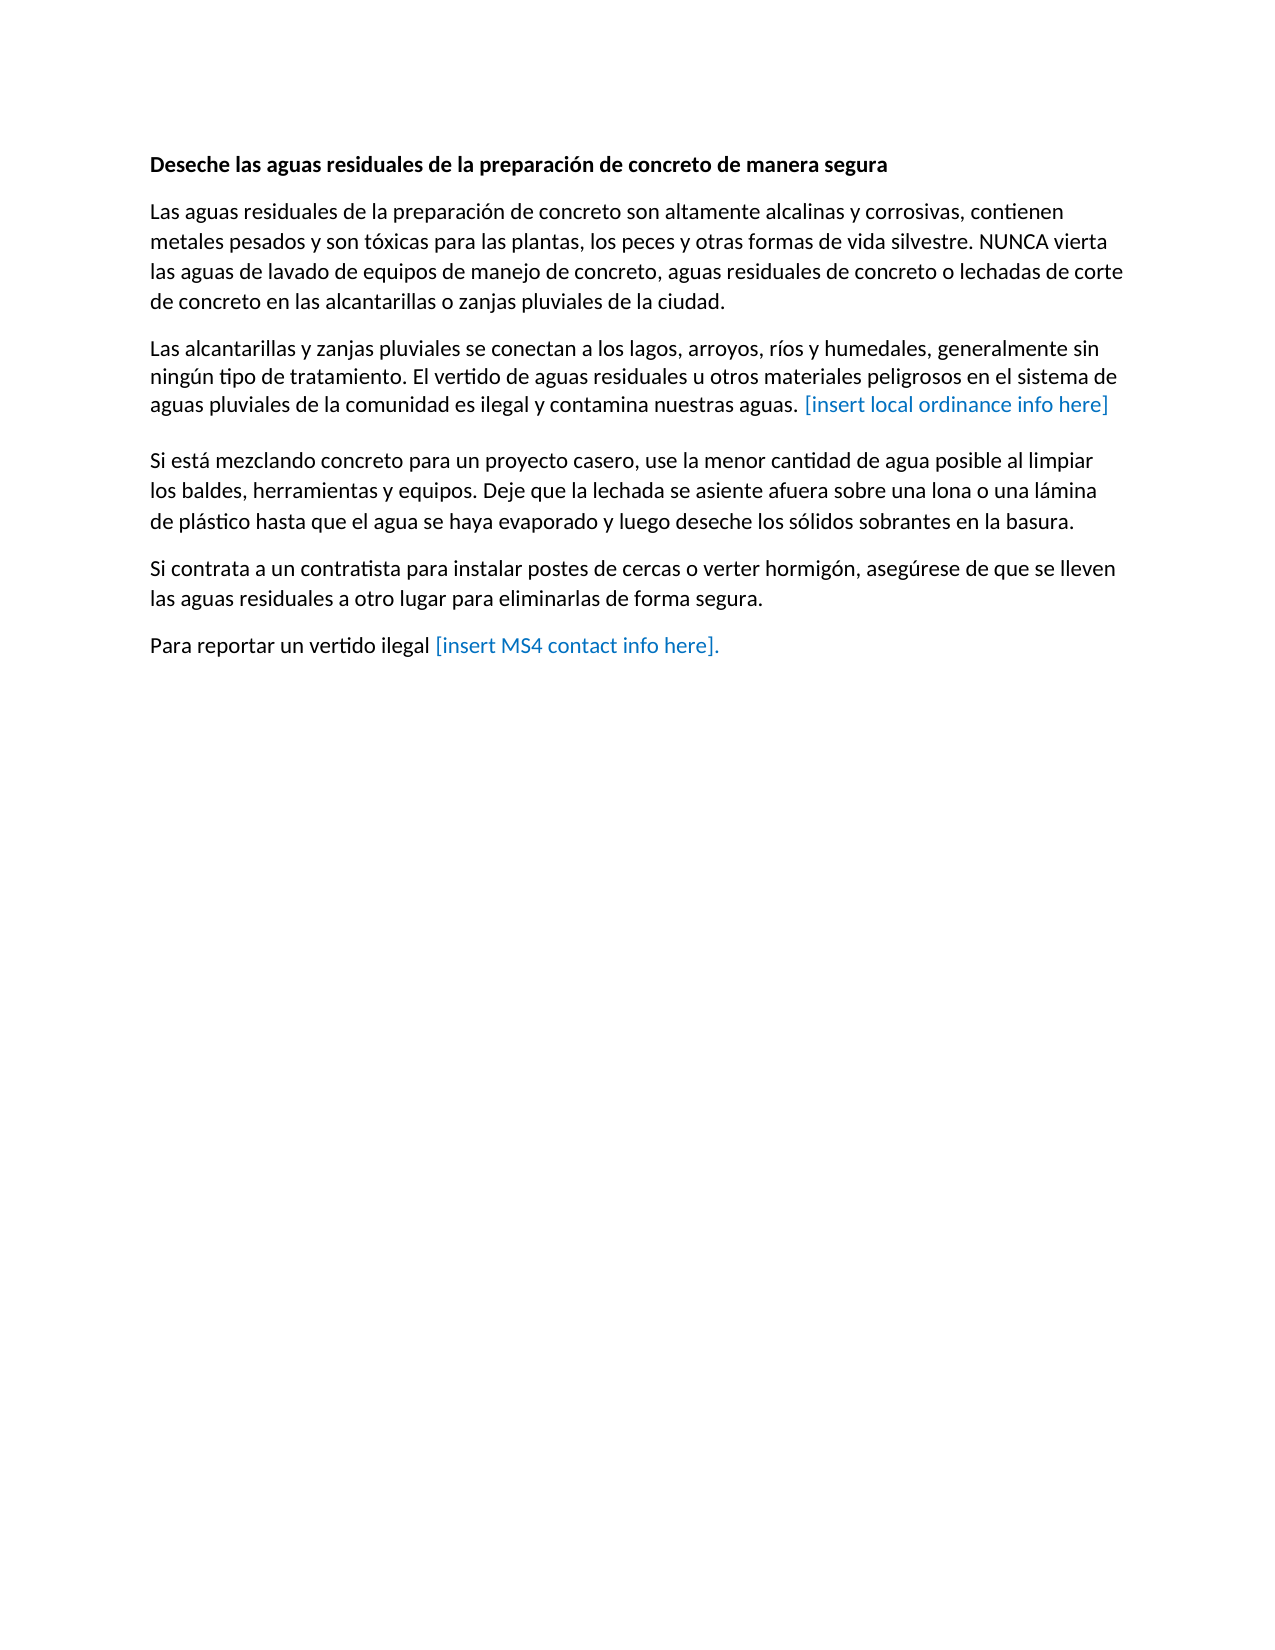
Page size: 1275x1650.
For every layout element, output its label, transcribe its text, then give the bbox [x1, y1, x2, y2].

text Para reportar un vertido ilegal [insert MS4 contact info here]. [150, 631, 1125, 659]
text Si está mezclando concreto para un proyecto casero, use la menor cantidad de agua posible al limpiar los baldes, herramientas y equipos. Deje que la lechada se asiente afuera sobre una lona o una lámina de plástico hasta que el agua se haya evaporado y luego deseche los sólidos sobrantes en la basura. [150, 446, 1125, 535]
text Si contrata a un contratista para instalar postes de cercas o verter hormigón, asegúrese de que se lleven las aguas residuales a otro lugar para eliminarlas de forma segura. [150, 554, 1125, 612]
text Las alcantarillas y zanjas pluviales se conectan a los lagos, arroyos, ríos y humedales, generalmente sin ningún tipo de tratamiento. El vertido de aguas residuales u otros materiales peligrosos en el sistema de aguas pluviales de la comunidad es ilegal y contamina nuestras aguas. [insert local ordinance info here] [150, 334, 1125, 418]
text Deseche las aguas residuales de la preparación de concreto de manera segura [150, 150, 1125, 178]
text Las aguas residuales de la preparación de concreto son altamente alcalinas y corrosivas, contienen metales pesados y son tóxicas para las plantas, los peces y otras formas de vida silvestre. NUNCA vierta las aguas de lavado de equipos de manejo de concreto, aguas residuales de concreto o lechadas de corte de concreto en las alcantarillas o zanjas pluviales de la ciudad. [150, 197, 1125, 316]
